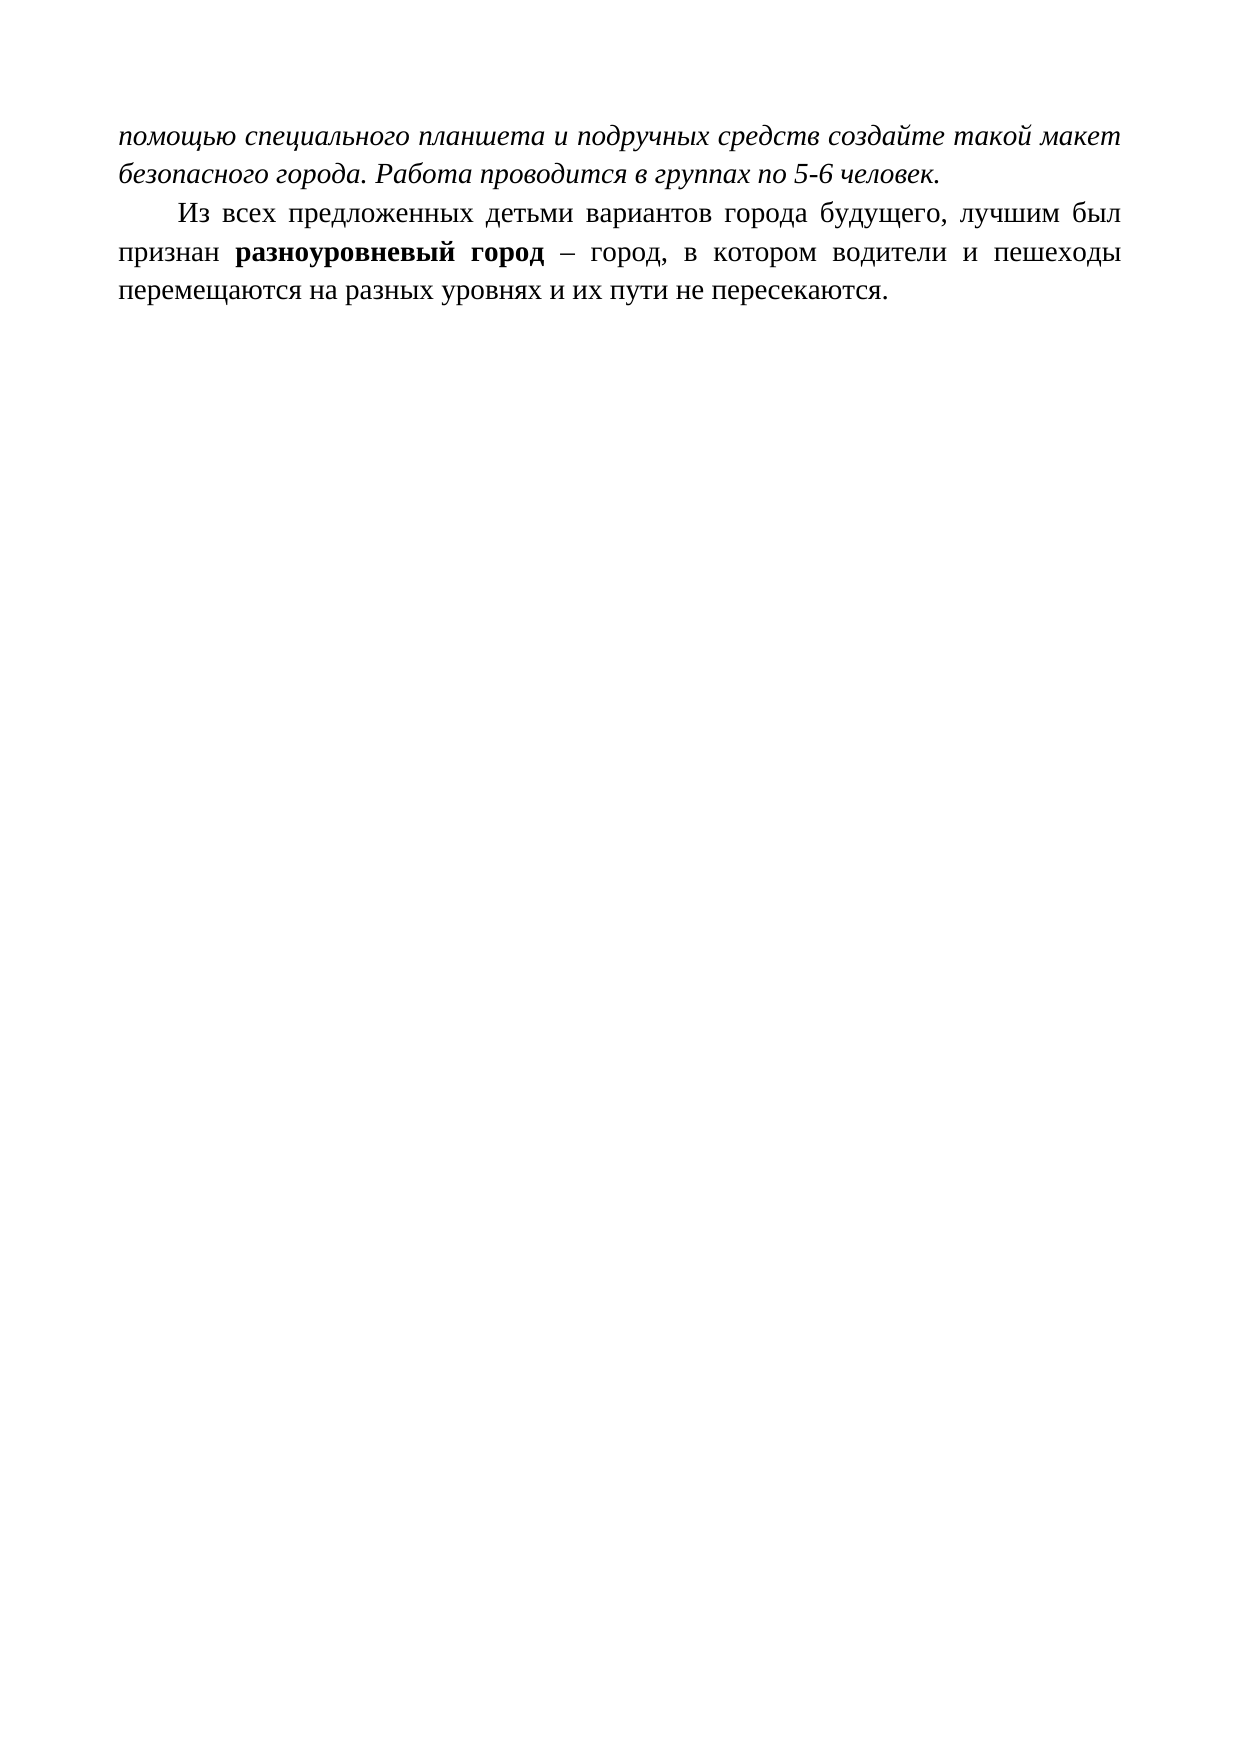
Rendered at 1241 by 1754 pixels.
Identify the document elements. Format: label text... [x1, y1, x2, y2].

text Из всех предложенных детьми вариантов города будущего, лучшим был признан разноуровневый город – город, в котором водители и пешеходы перемещаются на разных уровнях и их пути не пересекаются. [118, 195, 1122, 306]
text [118, 118, 1122, 190]
